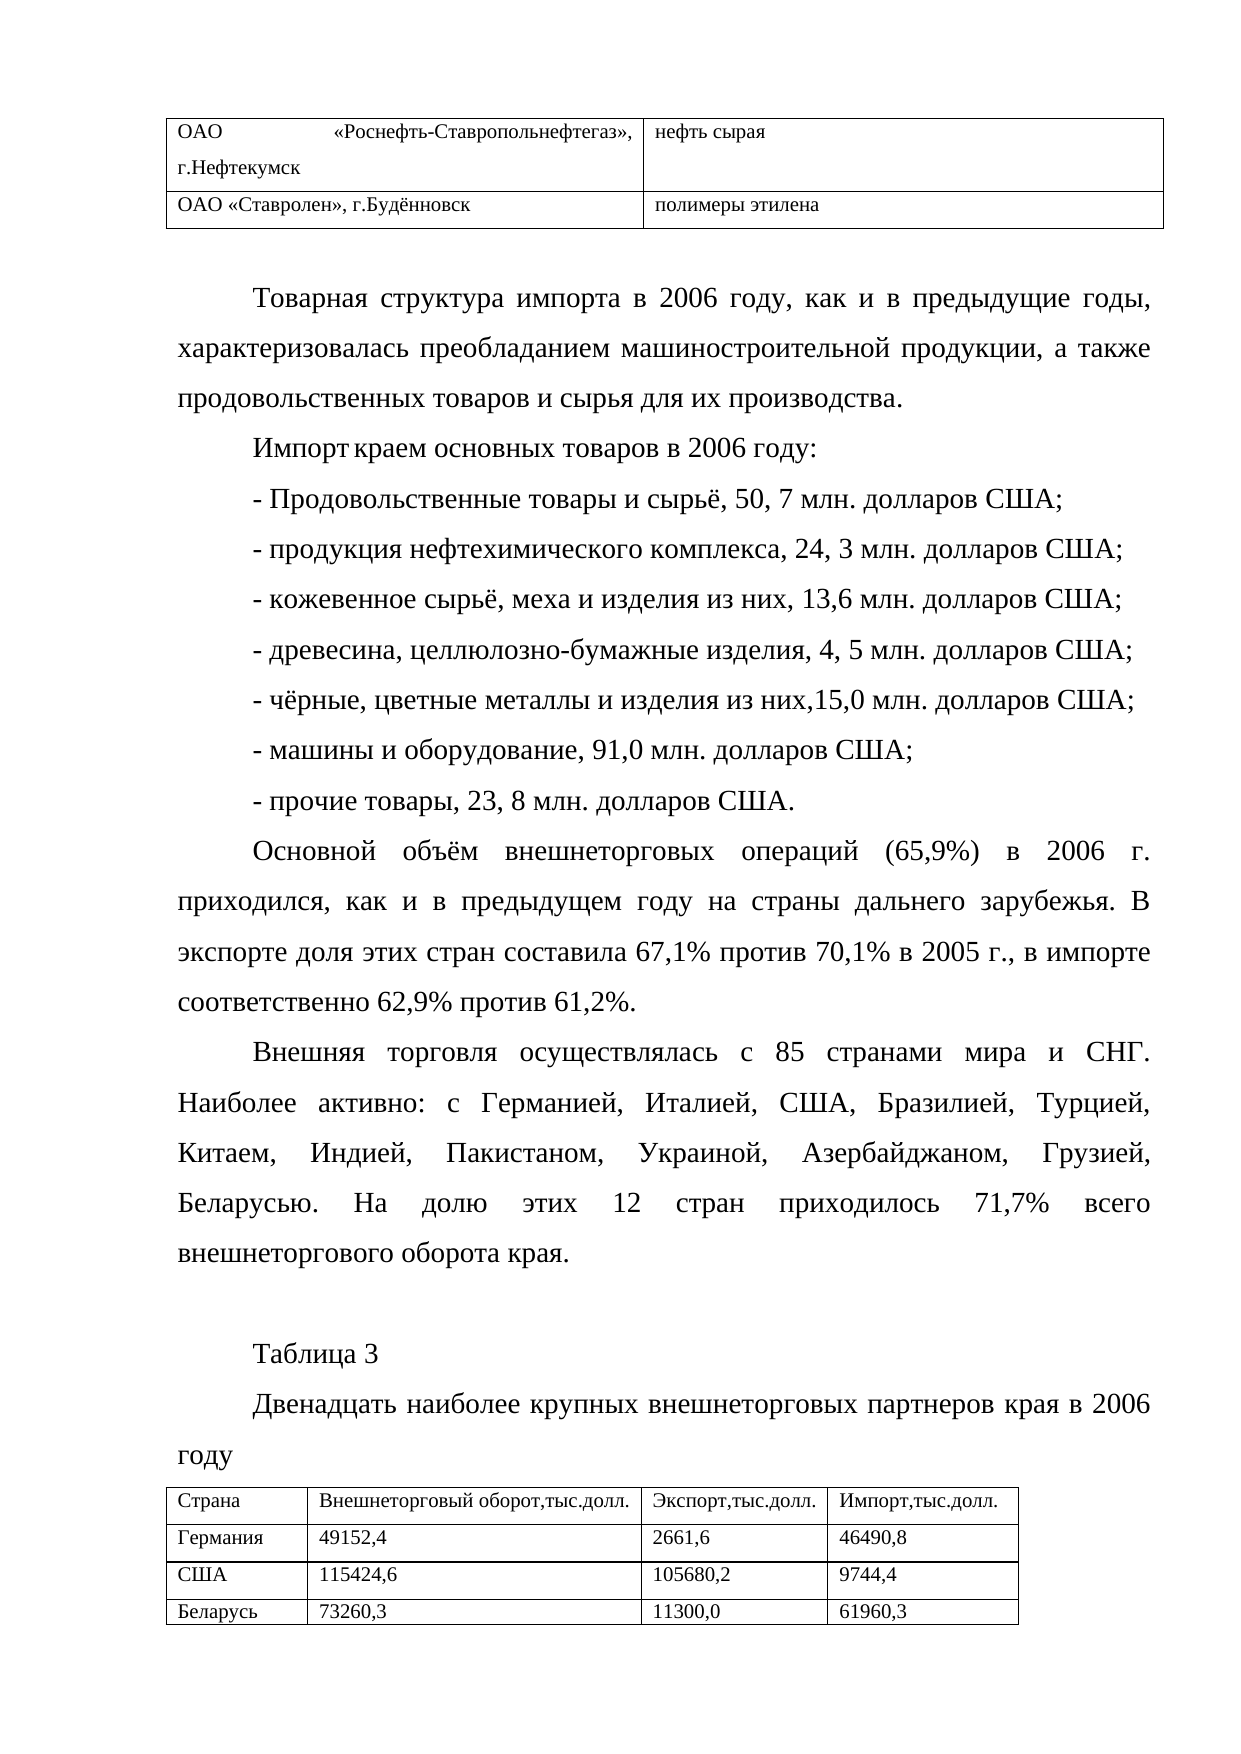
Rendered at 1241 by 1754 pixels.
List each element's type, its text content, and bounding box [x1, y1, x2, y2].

table_cell 61960,3 [828, 1600, 1018, 1623]
text - древесина, целлюлозно-бумажные изделия, 4, 5 млн. долларов США; [177, 632, 1152, 665]
table_cell 115424,6 [308, 1563, 641, 1598]
text Двенадцать наиболее крупных внешнеторговых партнеров края в 2006 году [177, 1387, 1152, 1470]
text - продукция нефтехимического комплекса, 24, 3 млн. долларов США; [177, 531, 1152, 565]
table_header Экспорт,тыс.долл. [642, 1488, 827, 1524]
table_cell 11300,0 [642, 1600, 827, 1623]
text - Продовольственные товары и сырьё, 50, 7 млн. долларов США; [177, 481, 1152, 514]
text Таблица 3 [177, 1336, 1152, 1370]
table_cell 49152,4 [308, 1525, 641, 1561]
text Товарная структура импорта в 2006 году, как и в предыдущие годы, характеризовалась преобладанием машиностроительной продукции, а также продовольственных товаров и сырья для их производства. [177, 280, 1152, 414]
table_cell нефть сырая [644, 119, 1163, 191]
table_cell 73260,3 [308, 1600, 641, 1623]
text - кожевенное сырьё, меха и изделия из них, 13,6 млн. долларов США; [177, 582, 1152, 615]
table_header Страна [167, 1488, 307, 1524]
table_cell ОАО «Ставролен», г.Будённовск [167, 192, 643, 228]
table_cell полимеры этилена [644, 192, 1163, 228]
text Внешняя торговля осуществлялась с 85 странами мира и СНГ. Наиболее активно: с Германией, Италией, США, Бразилией, Турцией, Китаем, Индией, Пакистаном, Украиной, Азербайджаном, Грузией, Беларусью. На долю этих 12 стран приходилось 71,7% всего внешнеторгового оборота края. [177, 1034, 1152, 1269]
table_header Импорт,тыс.долл. [828, 1488, 1018, 1524]
text Импорт краем основных товаров в 2006 году: [177, 431, 1152, 464]
table_header Внешнеторговый оборот,тыс.долл. [308, 1488, 641, 1524]
table_cell 9744,4 [828, 1563, 1018, 1598]
text - чёрные, цветные металлы и изделия из них,15,0 млн. долларов США; [177, 682, 1152, 716]
table_cell ОАО «Роснефть-Ставропольнефтегаз», г.Нефтекумск [167, 119, 643, 191]
table_cell 46490,8 [828, 1525, 1018, 1561]
text - машины и оборудование, 91,0 млн. долларов США; [177, 732, 1152, 766]
table_cell 2661,6 [642, 1525, 827, 1561]
table_cell США [167, 1563, 307, 1598]
text - прочие товары, 23, 8 млн. долларов США. [177, 783, 1152, 816]
text Основной объём внешнеторговых операций (65,9%) в 2006 г. приходился, как и в предыдущем году на страны дальнего зарубежья. В экспорте доля этих стран составила 67,1% против 70,1% в 2005 г., в импорте соответственно 62,9% против 61,2%. [177, 833, 1152, 1018]
table_cell 105680,2 [642, 1563, 827, 1598]
table_cell Германия [167, 1525, 307, 1561]
table_cell Беларусь [167, 1600, 307, 1623]
